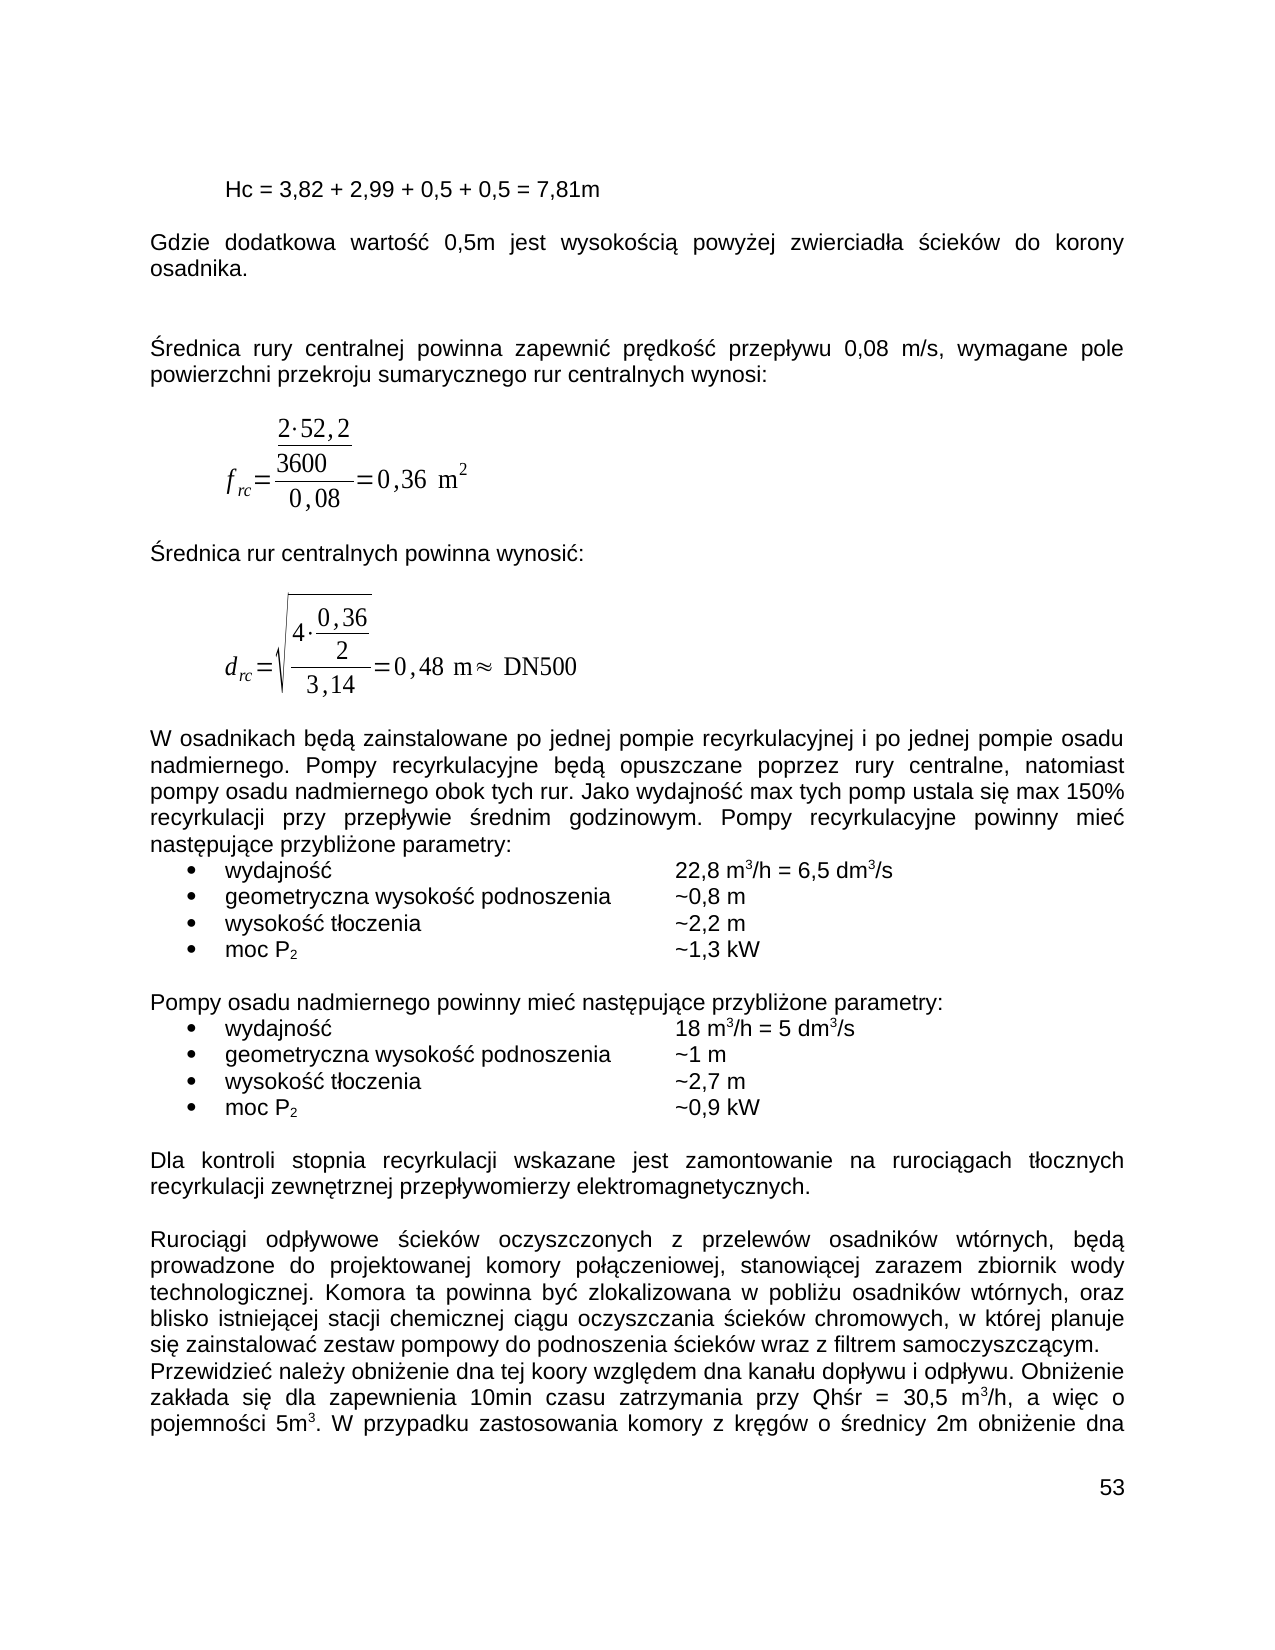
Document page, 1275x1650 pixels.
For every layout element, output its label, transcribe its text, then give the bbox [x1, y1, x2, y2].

text Gdzie dodatkowa wartość 0,5m jest wysokością powyżej zwierciadła ścieków do korony osadnika. [150, 229, 1125, 282]
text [150, 1358, 1125, 1437]
text Pompy osadu nadmiernego powinny mieć następujące przybliżone parametry: [150, 989, 1125, 1015]
text Rurociągi odpływowe ścieków oczyszczonych z przelewów osadników wtórnych, będą prowadzone do projektowanej komory połączeniowej, stanowiącej zarazem zbiornik wody technologicznej. Komora ta powinna być zlokalizowana w pobliżu osadników wtórnych, oraz blisko istniejącej stacji chemicznej ciągu oczyszczania ścieków chromowych, w której planuje się zainstalować zestaw pompowy do podnoszenia ścieków wraz z filtrem samoczyszczącym. [150, 1226, 1125, 1358]
list moc P2 ~1,3 kW [187, 936, 1125, 962]
list wysokość tłoczenia ~2,2 m [187, 910, 1125, 936]
list geometryczna wysokość podnoszenia ~0,8 m [187, 883, 1125, 910]
list moc P2 ~0,9 kW [187, 1094, 1125, 1121]
list wydajność 18 m3/h = 5 dm3/s [187, 1015, 1125, 1041]
text Średnica rur centralnych powinna wynosić: [150, 540, 1125, 566]
list wysokość tłoczenia ~2,7 m [187, 1068, 1125, 1094]
list geometryczna wysokość podnoszenia ~1 m [187, 1041, 1125, 1068]
text W osadnikach będą zainstalowane po jednej pompie recyrkulacyjnej i po jednej pompie osadu nadmiernego. Pompy recyrkulacyjne będą opuszczane poprzez rury centralne, natomiast pompy osadu nadmiernego obok tych rur. Jako wydajność max tych pomp ustala się max 150% recyrkulacji przy przepływie średnim godzinowym. Pompy recyrkulacyjne powinny mieć następujące przybliżone parametry: [150, 725, 1125, 857]
text Dla kontroli stopnia recyrkulacji wskazane jest zamontowanie na rurociągach tłocznych recyrkulacji zewnętrznej przepływomierzy elektromagnetycznych. [150, 1147, 1125, 1199]
text Średnica rury centralnej powinna zapewnić prędkość przepływu 0,08 m/s, wymagane pole powierzchni przekroju sumarycznego rur centralnych wynosi: [150, 334, 1125, 387]
text Hc = 3,82 + 2,99 + 0,5 + 0,5 = 7,81m [150, 176, 1125, 203]
list wydajność 22,8 m3/h = 6,5 dm3/s [187, 857, 1125, 883]
